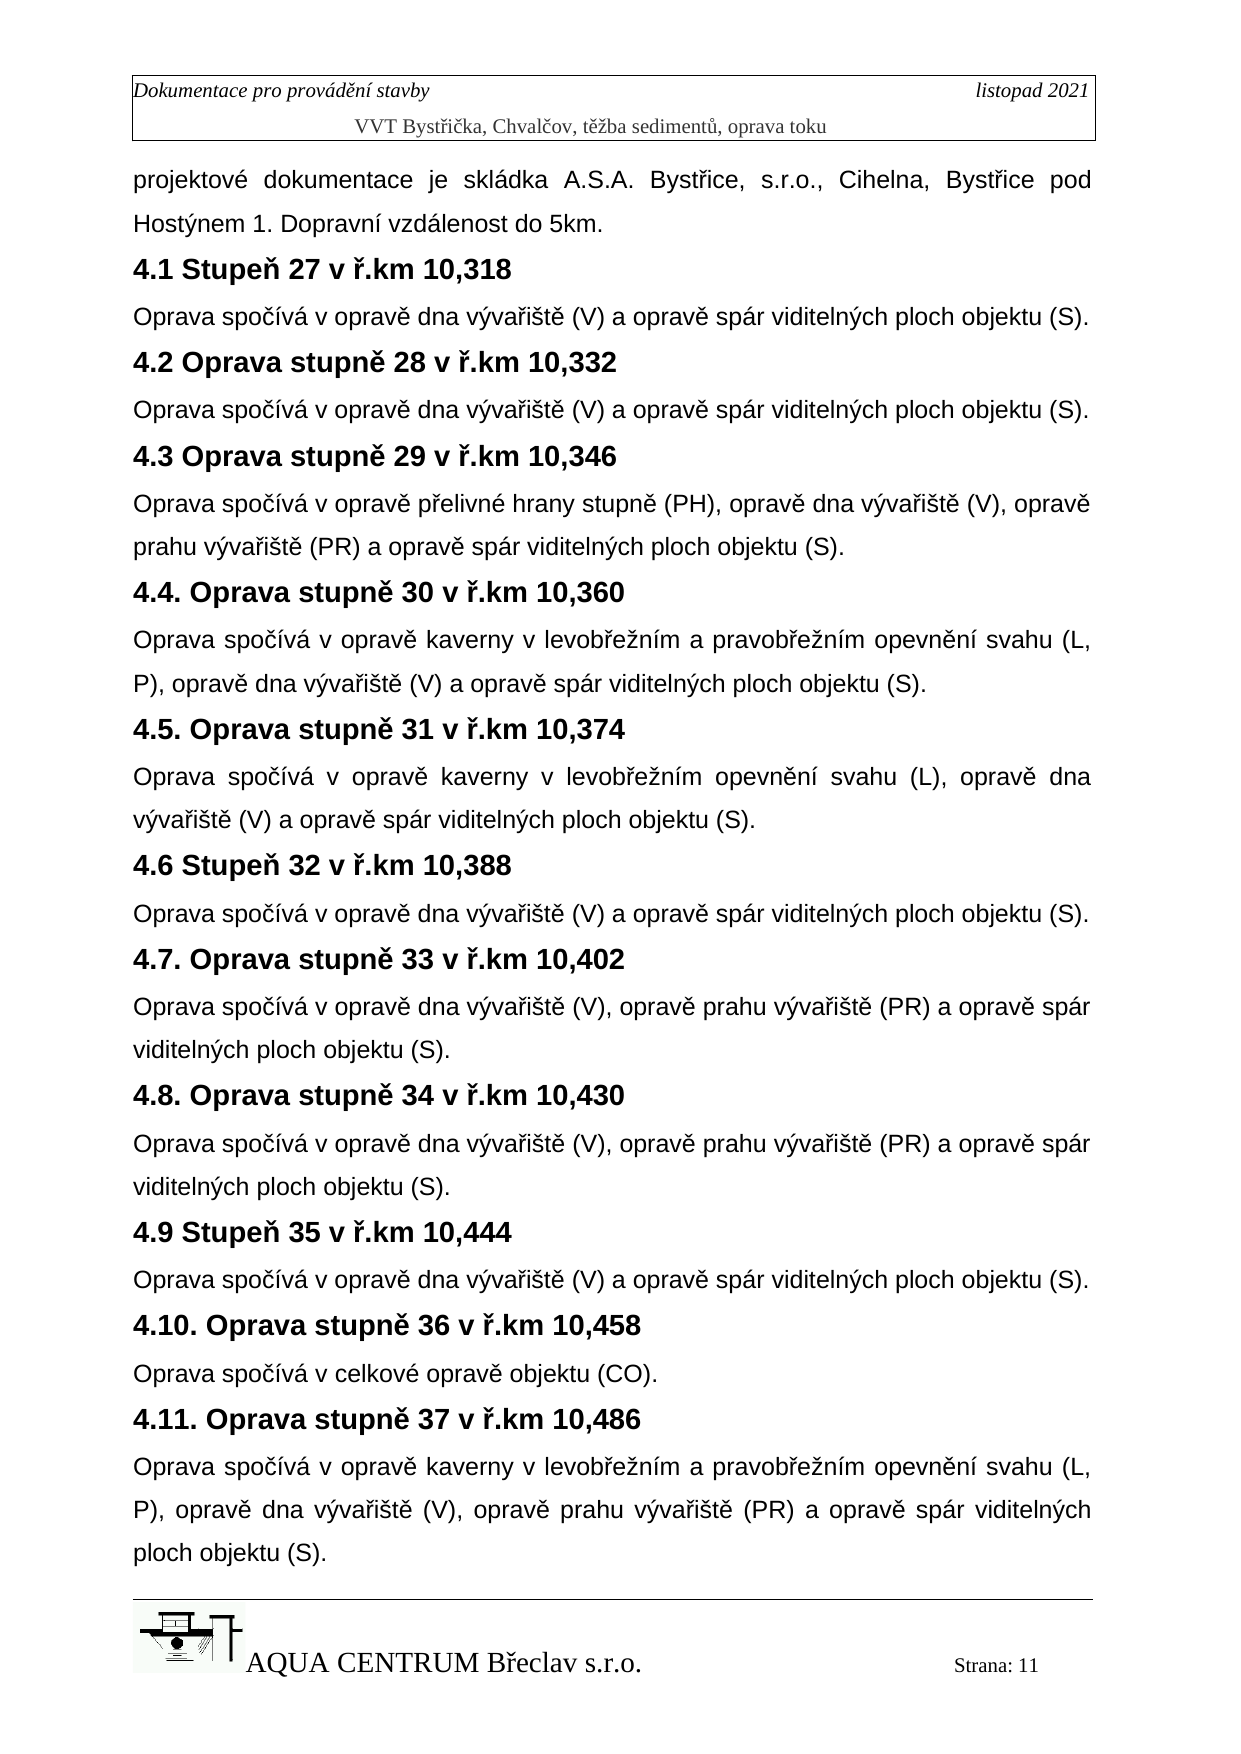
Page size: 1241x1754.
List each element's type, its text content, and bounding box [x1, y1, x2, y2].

text Oprava spočívá v opravě přelivné hrany stupně (PH), opravě dna vývařiště (V), opravě prahu vývařiště (PR) a opravě spár viditelných ploch objektu (S). [133, 489, 1093, 561]
text Oprava spočívá v opravě kaverny v levobřežním a pravobřežním opevnění svahu (L, P), opravě dna vývařiště (V), opravě prahu vývařiště (PR) a opravě spár viditelných ploch objektu (S). [133, 1452, 1093, 1567]
subtitle 4.10. Oprava stupně 36 v ř.km 10,458 [133, 1308, 1093, 1342]
subtitle 4.8. Oprava stupně 34 v ř.km 10,430 [133, 1078, 1093, 1112]
subtitle 4.11. Oprava stupně 37 v ř.km 10,486 [133, 1402, 1093, 1435]
subtitle 4.6 Stupeň 32 v ř.km 10,388 [133, 848, 1093, 882]
subtitle 4.4. Oprava stupně 30 v ř.km 10,360 [133, 575, 1093, 609]
text Oprava spočívá v opravě dna vývařiště (V) a opravě spár viditelných ploch objektu (S). [133, 898, 1093, 927]
subtitle 4.1 Stupeň 27 v ř.km 10,318 [133, 252, 1093, 285]
text Oprava spočívá v opravě dna vývařiště (V) a opravě spár viditelných ploch objektu (S). [133, 302, 1093, 331]
text Oprava spočívá v opravě kaverny v levobřežním opevnění svahu (L), opravě dna vývařiště (V) a opravě spár viditelných ploch objektu (S). [133, 762, 1093, 834]
text Oprava spočívá v opravě dna vývařiště (V) a opravě spár viditelných ploch objektu (S). [133, 395, 1093, 424]
text Oprava spočívá v opravě dna vývařiště (V), opravě prahu vývařiště (PR) a opravě spár viditelných ploch objektu (S). [133, 992, 1093, 1064]
text Oprava spočívá v opravě dna vývařiště (V) a opravě spár viditelných ploch objektu (S). [133, 1265, 1093, 1294]
subtitle 4.2 Oprava stupně 28 v ř.km 10,332 [133, 345, 1093, 379]
text Oprava spočívá v celkové opravě objektu (CO). [133, 1358, 1093, 1387]
text Oprava spočívá v opravě dna vývařiště (V), opravě prahu vývařiště (PR) a opravě spár viditelných ploch objektu (S). [133, 1128, 1093, 1200]
subtitle 4.9 Stupeň 35 v ř.km 10,444 [133, 1215, 1093, 1248]
subtitle 4.5. Oprava stupně 31 v ř.km 10,374 [133, 712, 1093, 745]
text Oprava spočívá v opravě kaverny v levobřežním a pravobřežním opevnění svahu (L, P), opravě dna vývařiště (V) a opravě spár viditelných ploch objektu (S). [133, 625, 1093, 697]
subtitle 4.3 Oprava stupně 29 v ř.km 10,346 [133, 438, 1093, 472]
picture [132, 1602, 246, 1673]
subtitle 4.7. Oprava stupně 33 v ř.km 10,402 [133, 942, 1093, 975]
